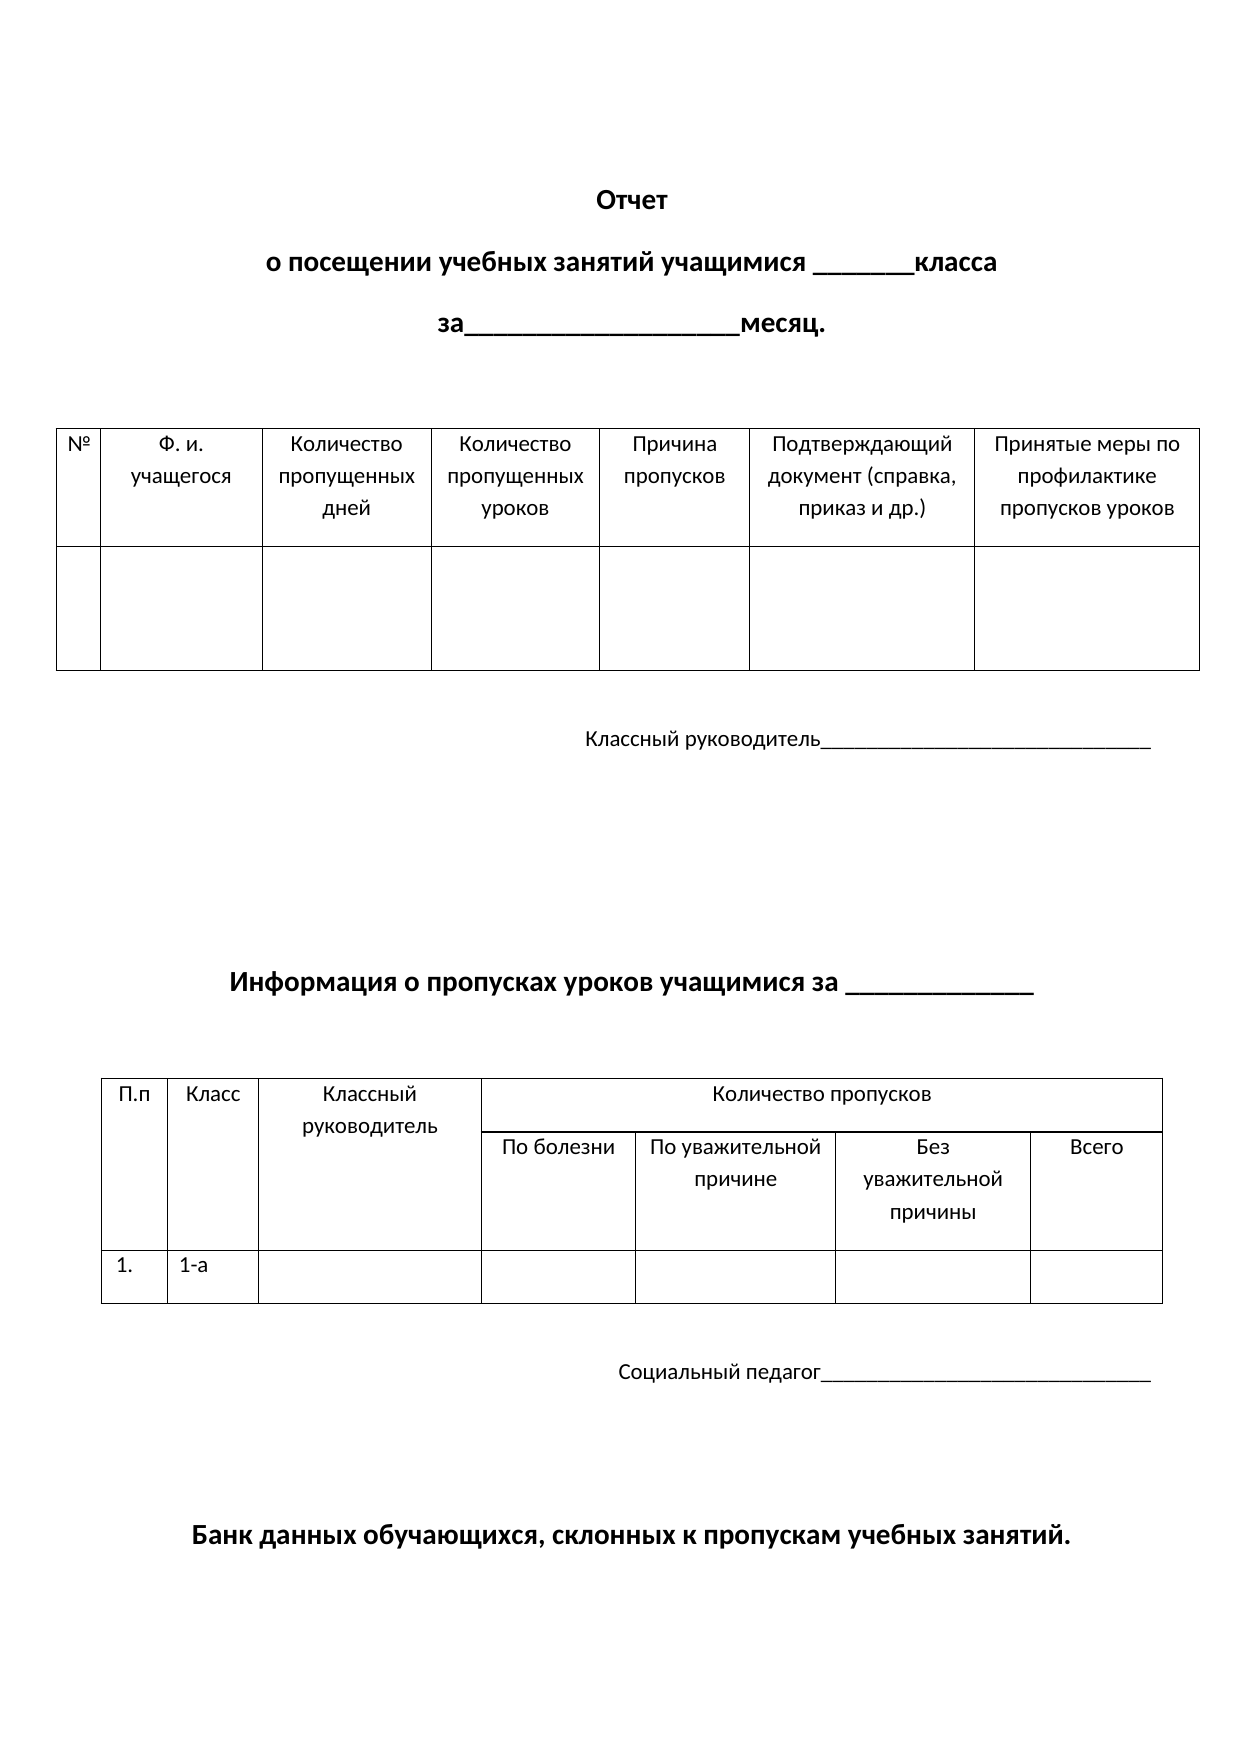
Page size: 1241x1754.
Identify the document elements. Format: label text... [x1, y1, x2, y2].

table_cell [432, 547, 599, 670]
table_cell [1031, 1251, 1162, 1303]
table_header Классный руководитель [259, 1079, 481, 1249]
table_header Класс [168, 1079, 258, 1249]
table_header Количество пропущенных дней [263, 429, 431, 546]
table_header Принятые меры по профилактике пропусков уроков [975, 429, 1199, 546]
table_cell По уважительной причине [636, 1133, 835, 1249]
table_cell По болезни [482, 1133, 635, 1249]
table_cell [600, 547, 749, 670]
table_cell [57, 547, 100, 670]
text о посещении учебных занятий учащимися _______класса [112, 243, 1152, 278]
table_header Причина пропусков [600, 429, 749, 546]
table_cell [975, 547, 1199, 670]
table_cell [259, 1251, 481, 1303]
table_cell [482, 1251, 635, 1303]
table_cell [102, 1251, 167, 1303]
text Отчет [112, 181, 1152, 217]
table_header Количество пропусков [482, 1079, 1162, 1131]
table_cell [636, 1251, 835, 1303]
text за___________________месяц. [112, 304, 1152, 340]
table_header П.п [102, 1079, 167, 1249]
table_header Подтверждающий документ (справка, приказ и др.) [750, 429, 974, 546]
table_cell Без уважительной причины [836, 1133, 1030, 1249]
table_header Ф. и. учащегося [101, 429, 262, 546]
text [112, 1357, 1152, 1385]
text Информация о пропусках уроков учащимися за _____________ [112, 963, 1152, 998]
table_header Количество пропущенных уроков [432, 429, 599, 546]
table_cell Всего [1031, 1133, 1162, 1249]
table_header № [57, 429, 100, 546]
table_cell [101, 547, 262, 670]
table_cell 1-а [168, 1251, 258, 1303]
table_cell [263, 547, 431, 670]
text Банк данных обучающихся, склонных к пропускам учебных занятий. [112, 1516, 1152, 1552]
text Классный руководитель_____________________________ [112, 724, 1152, 752]
table_cell [836, 1251, 1030, 1303]
table_cell [750, 547, 974, 670]
